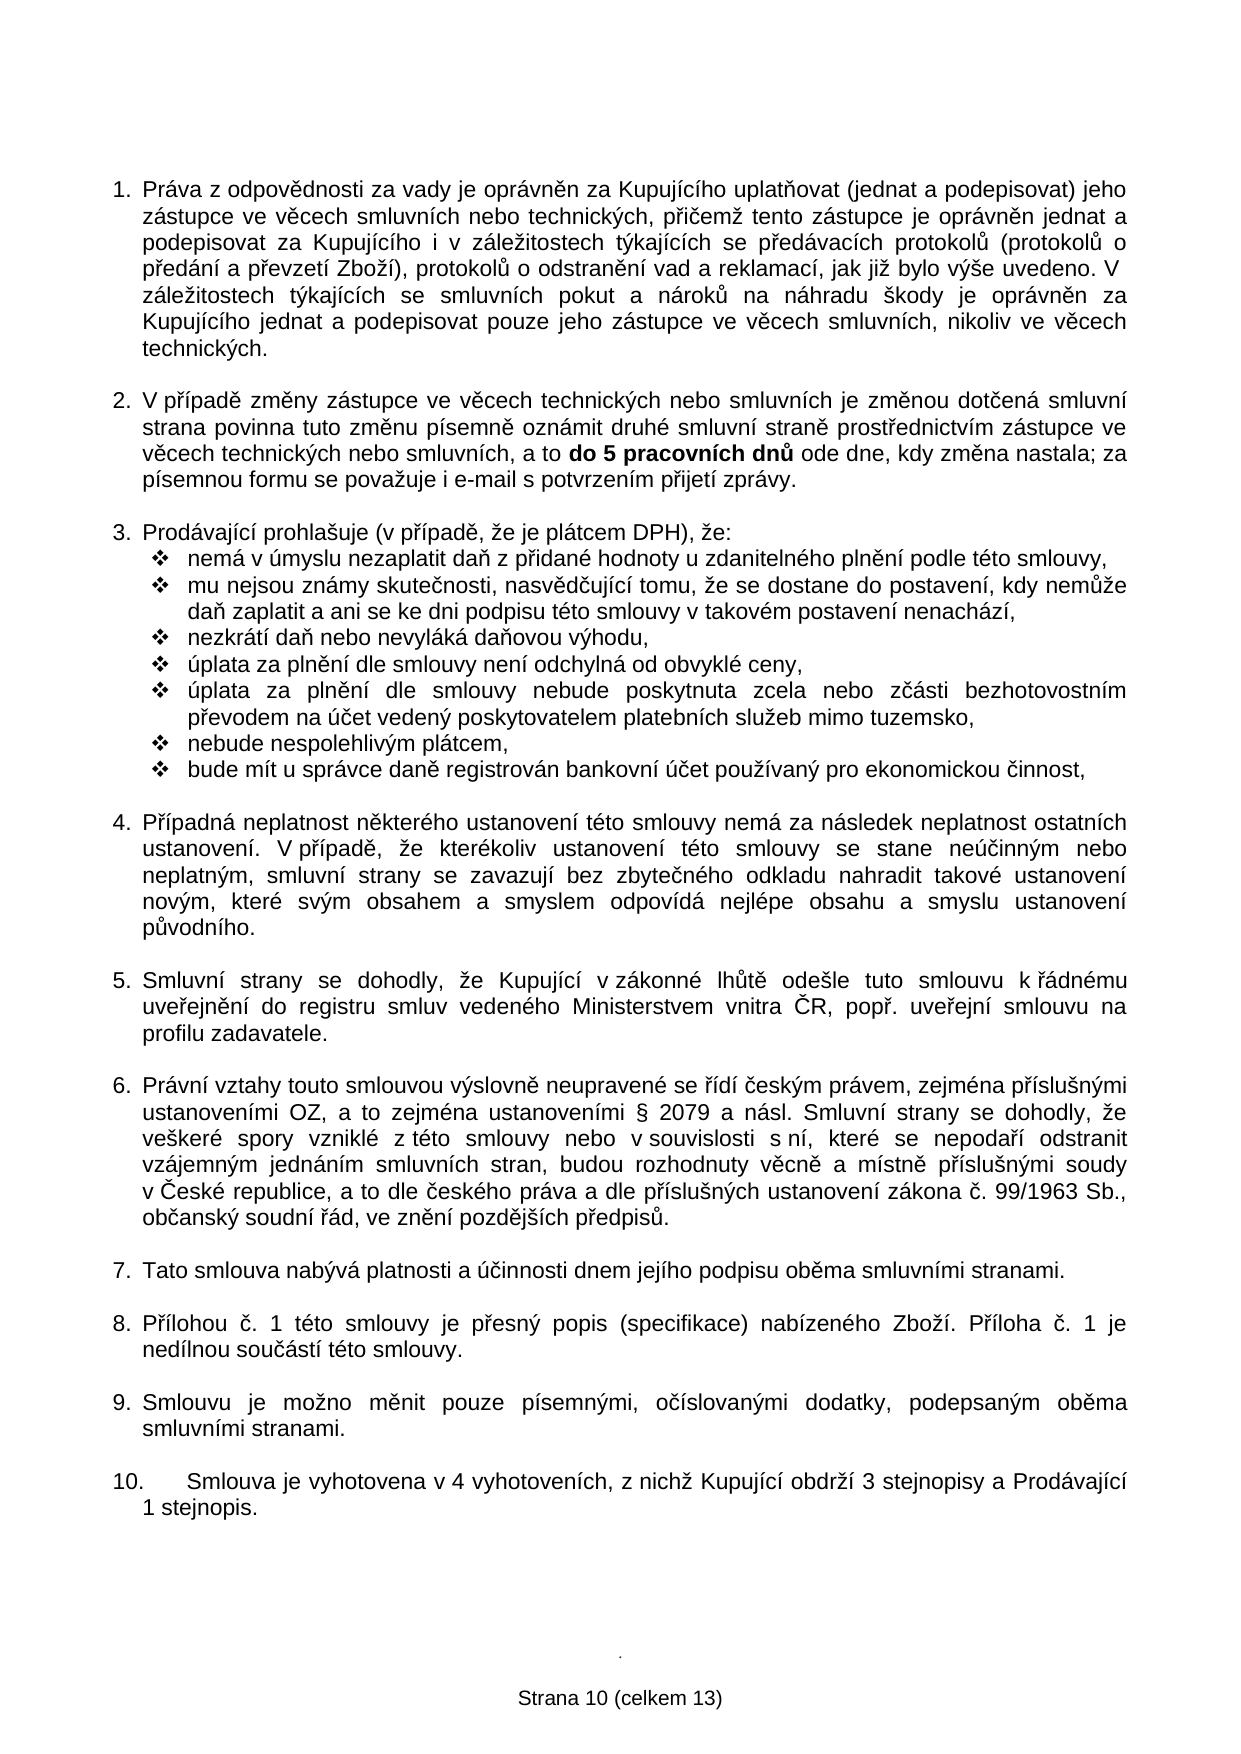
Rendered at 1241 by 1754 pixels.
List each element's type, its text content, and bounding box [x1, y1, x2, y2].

text nemá v úmyslu nezaplatit daň z přidané hodnoty u zdanitelného plnění podle této smlouvy, [150, 545, 1128, 572]
text nebude nespolehlivým plátcem, [150, 730, 1128, 756]
text úplata za plnění dle smlouvy nebude poskytnuta zcela nebo zčásti bezhotovostním převodem na účet vedený poskytovatelem platebních služeb mimo tuzemsko, [150, 677, 1128, 730]
text nezkrátí daň nebo nevyláká daňovou výhodu, [150, 624, 1128, 651]
list Případná neplatnost některého ustanovení této smlouvy nemá za následek neplatnost ostatních ustanovení. V případě, že kterékoliv ustanovení této smlouvy se stane neúčinným nebo neplatným, smluvní strany se zavazují bez zbytečného odkladu nahradit takové ustanovení novým, které svým obsahem a smyslem odpovídá nejlépe obsahu a smyslu ustanovení původního. [112, 809, 1128, 941]
list Prodávající prohlašuje (v případě, že je plátcem DPH), že: [112, 519, 1128, 545]
list Smlouva je vyhotovena v 4 vyhotoveních, z nichž Kupující obdrží 3 stejnopisy a Prodávající 1 stejnopis. [112, 1468, 1128, 1520]
list Práva z odpovědnosti za vady je oprávněn za Kupujícího uplatňovat (jednat a podepisovat) jeho zástupce ve věcech smluvních nebo technických, přičemž tento zástupce je oprávněn jednat a podepisovat za Kupujícího i v záležitostech týkajících se předávacích protokolů (protokolů o předání a převzetí Zboží), protokolů o odstranění vad a reklamací, jak již bylo výše uvedeno. V záležitostech týkajících se smluvních pokut a nároků na náhradu škody je oprávněn za Kupujícího jednat a podepisovat pouze jeho zástupce ve věcech smluvních, nikoliv ve věcech technických. [112, 176, 1128, 361]
list Smluvní strany se dohodly, že Kupující v zákonné lhůtě odešle tuto smlouvu k řádnému uveřejnění do registru smluv vedeného Ministerstvem vnitra ČR, popř. uveřejní smlouvu na profilu zadavatele. [112, 967, 1128, 1046]
text bude mít u správce daně registrován bankovní účet používaný pro ekonomickou činnost, [150, 756, 1128, 782]
list Přílohou č. 1 této smlouvy je přesný popis (specifikace) nabízeného Zboží. Příloha č. 1 je nedílnou součástí této smlouvy. [112, 1309, 1128, 1362]
list Právní vztahy touto smlouvou výslovně neupravené se řídí českým právem, zejména příslušnými ustanoveními OZ, a to zejména ustanoveními § 2079 a násl. Smluvní strany se dohodly, že veškeré spory vzniklé z této smlouvy nebo v souvislosti s ní, které se nepodaří odstranit vzájemným jednáním smluvních stran, budou rozhodnuty věcně a místně příslušnými soudy v České republice, a to dle českého práva a dle příslušných ustanovení zákona č. 99/1963 Sb., občanský soudní řád, ve znění pozdějších předpisů. [112, 1072, 1128, 1231]
list Tato smlouva nabývá platnosti a účinnosti dnem jejího podpisu oběma smluvními stranami. [112, 1257, 1128, 1283]
text úplata za plnění dle smlouvy není odchylná od obvyklé ceny, [150, 651, 1128, 677]
list V případě změny zástupce ve věcech technických nebo smluvních je změnou dotčená smluvní strana povinna tuto změnu písemně oznámit druhé smluvní straně prostřednictvím zástupce ve věcech technických nebo smluvních, a to do 5 pracovních dnů ode dne, kdy změna nastala; za písemnou formu se považuje i e-mail s potvrzením přijetí zprávy. [112, 387, 1128, 493]
text mu nejsou známy skutečnosti, nasvědčující tomu, že se dostane do postavení, kdy nemůže daň zaplatit a ani se ke dni podpisu této smlouvy v takovém postavení nenachází, [150, 572, 1128, 624]
list Smlouvu je možno měnit pouze písemnými, očíslovanými dodatky, podepsaným oběma smluvními stranami. [112, 1389, 1128, 1441]
